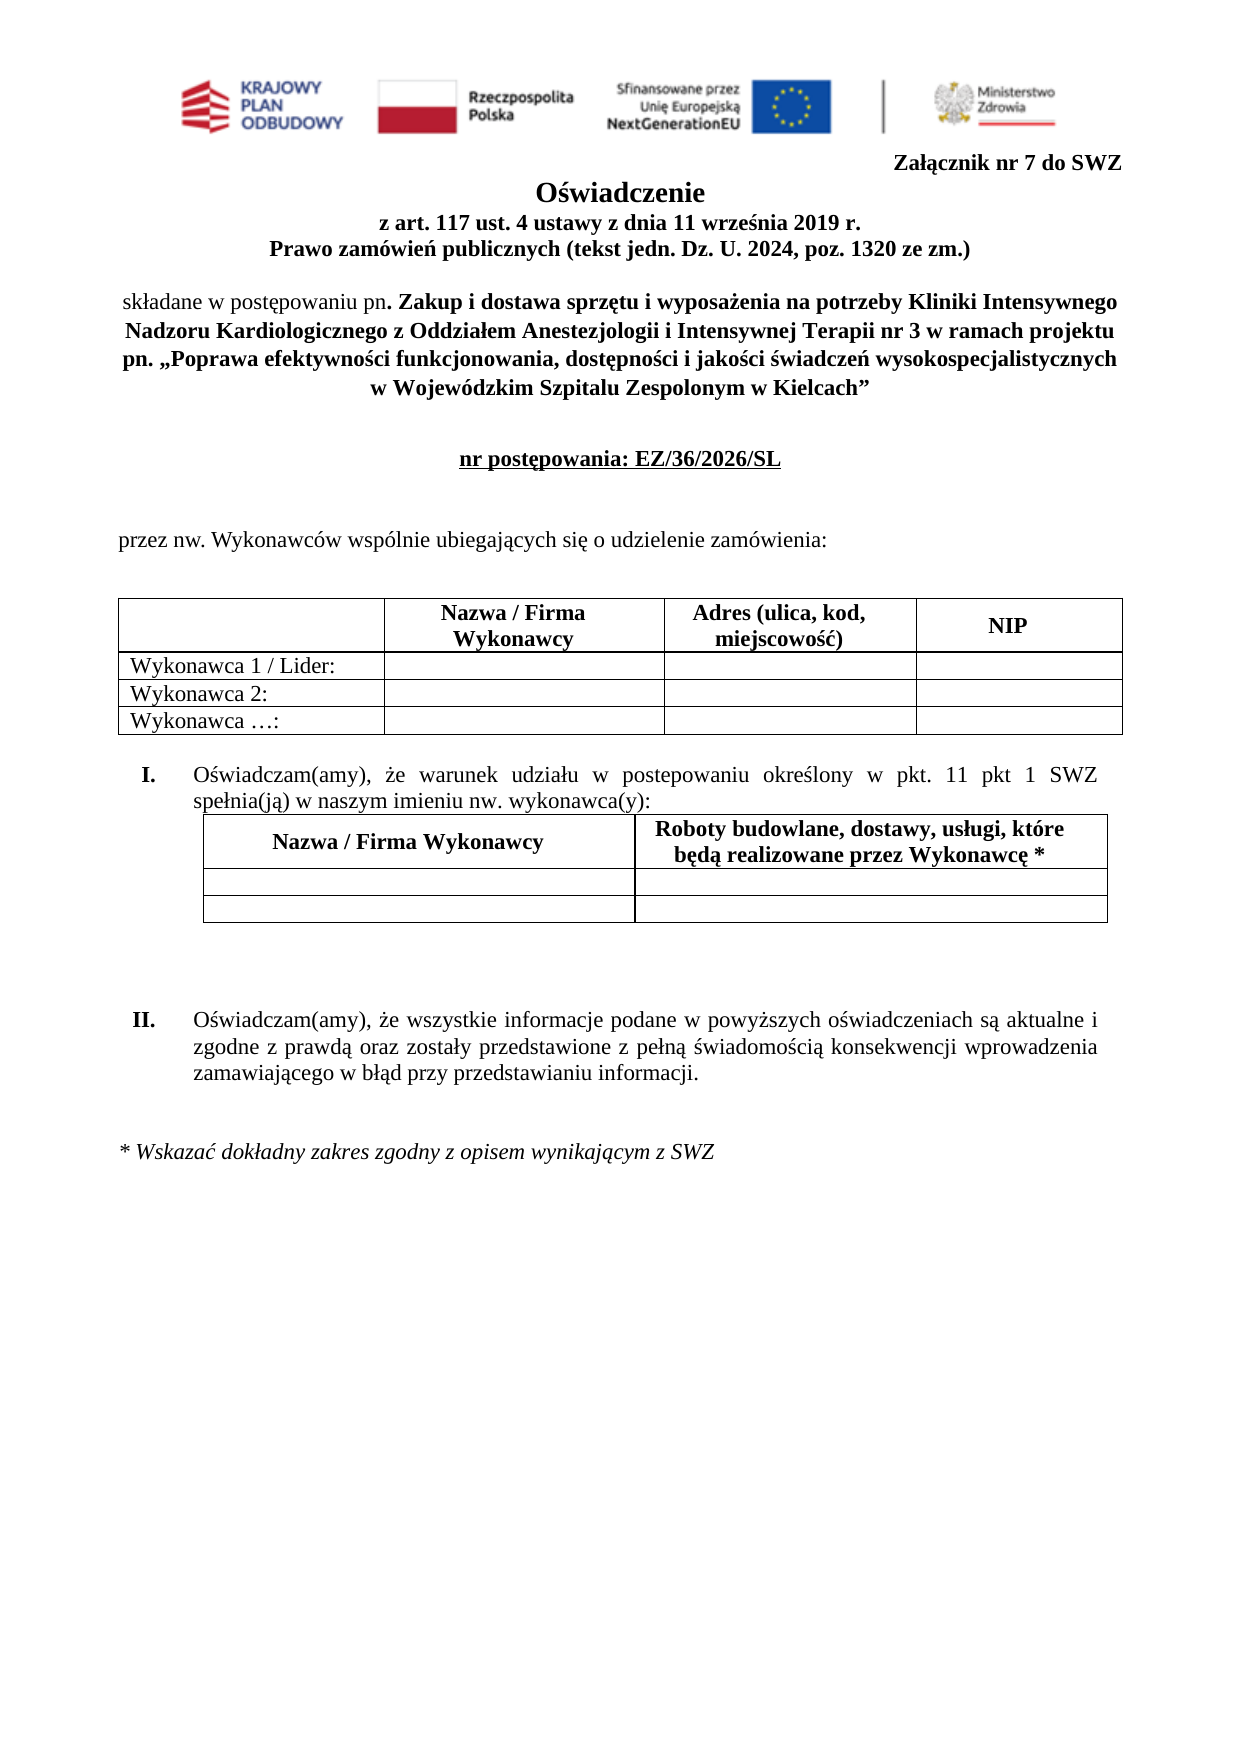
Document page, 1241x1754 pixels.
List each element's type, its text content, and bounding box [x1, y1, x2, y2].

table_cell [204, 869, 634, 895]
table_cell [665, 653, 916, 679]
table_cell [636, 869, 1107, 895]
table_cell [385, 707, 664, 733]
list Oświadczam(amy), że wszystkie informacje podane w powyższych oświadczeniach są aktualne i zgodne z prawdą oraz zostały przedstawione z pełną świadomością konsekwencji wprowadzenia zamawiającego w błąd przy przedstawianiu informacji. [156, 1006, 1099, 1086]
table_cell [385, 680, 664, 706]
table_header Adres (ulica, kod, miejscowość) [665, 599, 916, 651]
table_header Nazwa / Firma Wykonawcy [204, 815, 634, 867]
table_header [119, 599, 384, 651]
table_cell [917, 707, 1122, 733]
table_cell [917, 653, 1122, 679]
table_cell [917, 680, 1122, 706]
table_cell Wykonawca …: [119, 707, 384, 733]
table_cell [665, 680, 916, 706]
table_cell [665, 707, 916, 733]
table_header Roboty budowlane, dostawy, usługi, które będą realizowane przez Wykonawcę * [636, 815, 1107, 867]
text Załącznik nr 7 do SWZ [118, 149, 1122, 176]
picture [166, 59, 1074, 150]
table_cell Wykonawca 2: [119, 680, 384, 706]
text Oświadczenie [118, 176, 1122, 209]
table_cell [636, 896, 1107, 922]
table_header Nazwa / Firma Wykonawcy [385, 599, 664, 651]
text z art. 117 ust. 4 ustawy z dnia 11 września 2019 r. [118, 209, 1122, 236]
list Oświadczam(amy), że warunek udziału w postepowaniu określony w pkt. 11 pkt 1 SWZ spełnia(ją) w naszym imieniu nw. wykonawca(y): [156, 761, 1099, 814]
table_cell [385, 653, 664, 679]
table_header NIP [917, 599, 1122, 651]
table_cell [204, 896, 634, 922]
text * Wskazać dokładny zakres zgodny z opisem wynikającym z SWZ [118, 1138, 1122, 1164]
text Prawo zamówień publicznych (tekst jedn. Dz. U. 2024, poz. 1320 ze zm.) [118, 236, 1122, 262]
text przez nw. Wykonawców wspólnie ubiegających się o udzielenie zamówienia: [118, 498, 1122, 552]
text składane w postępowaniu pn. Zakup i dostawa sprzętu i wyposażenia na potrzeby Kliniki Intensywnego Nadzoru Kardiologicznego z Oddziałem Anestezjologii i Intensywnej Terapii nr 3 w ramach projektu pn. „Poprawa efektywności funkcjonowania, dostępności i jakości świadczeń wysokospecjalistycznych w Wojewódzkim Szpitalu Zespolonym w Kielcach” [118, 288, 1122, 400]
text nr postępowania: EZ/36/2026/SL [118, 445, 1122, 471]
table_cell Wykonawca 1 / Lider: [119, 653, 384, 679]
